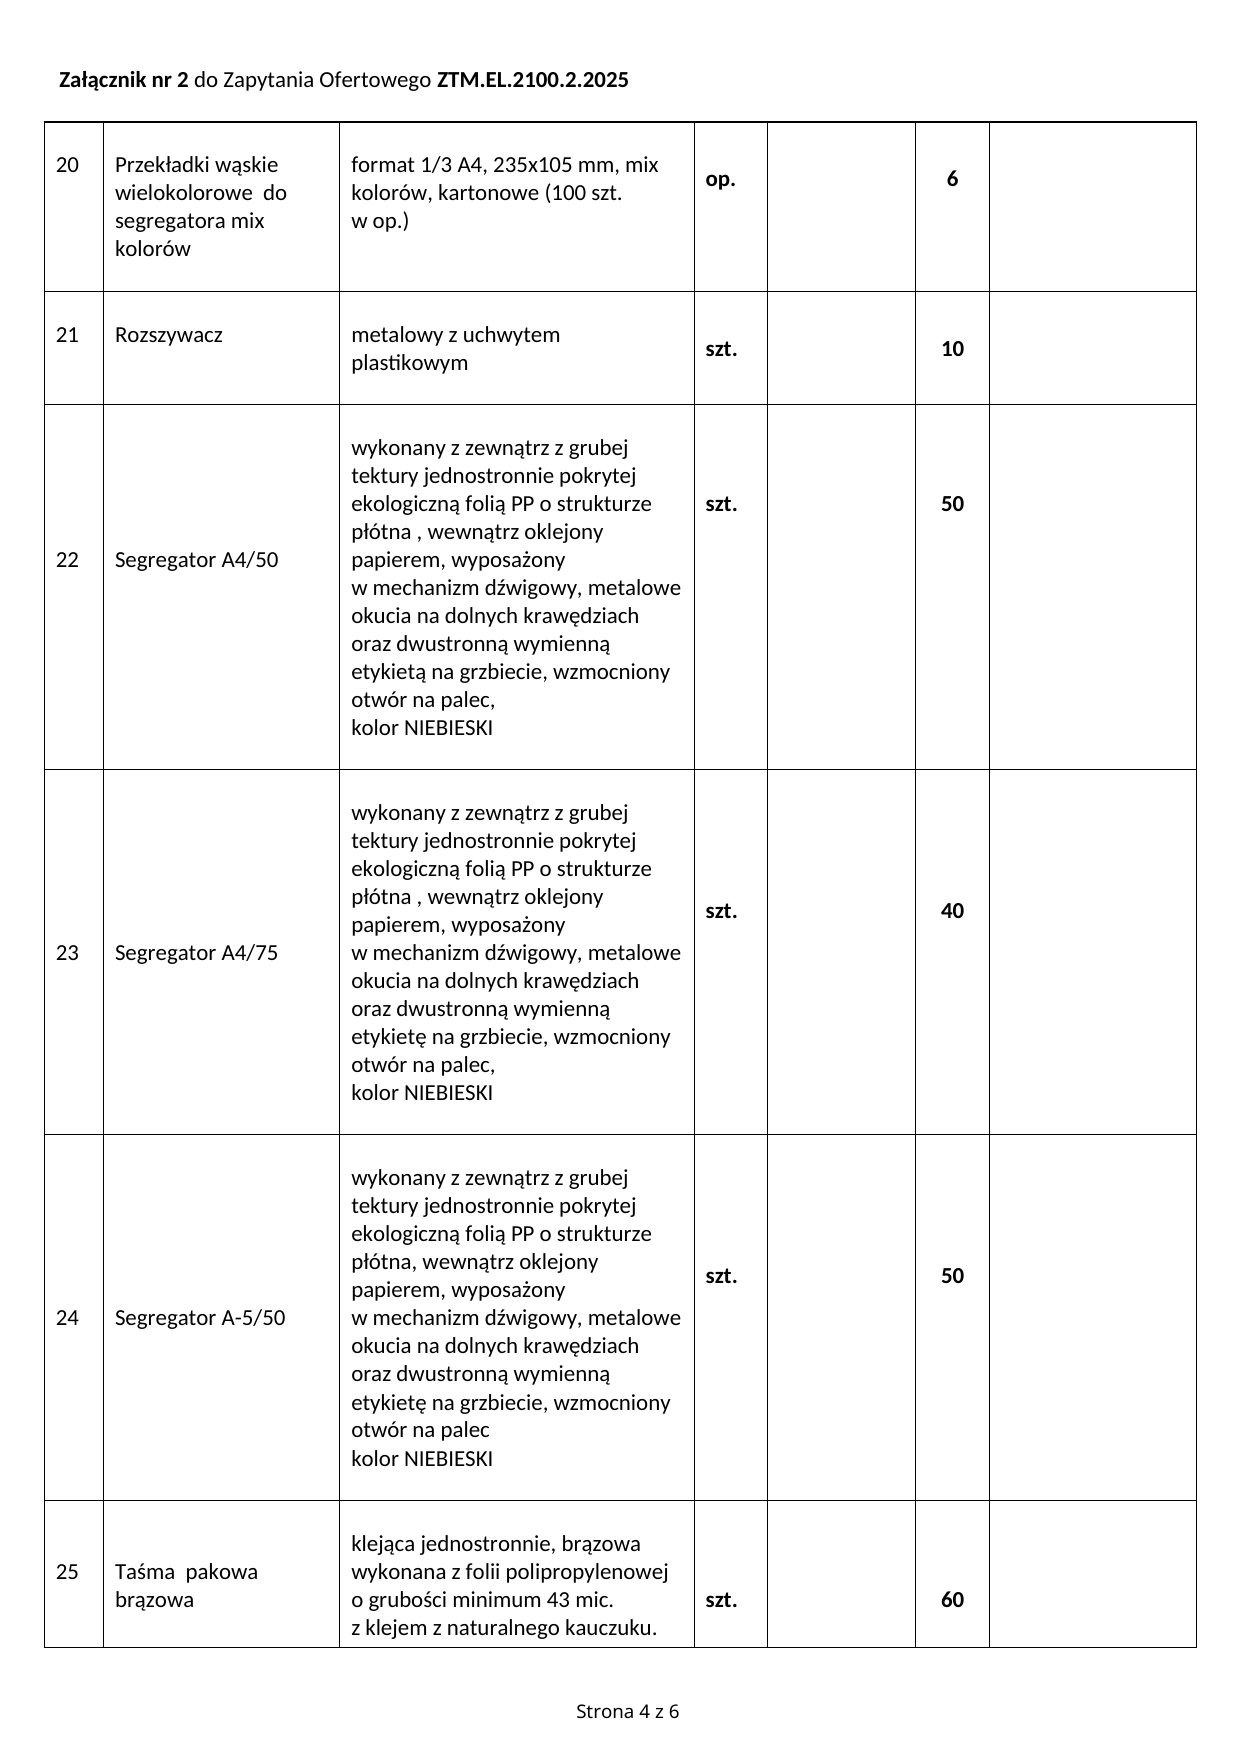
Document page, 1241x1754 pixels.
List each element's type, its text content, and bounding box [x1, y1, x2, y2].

table_cell 20 [45, 123, 103, 291]
table_cell 24 [45, 1135, 103, 1500]
table_cell metalowy z uchwytem plastikowym [340, 292, 694, 404]
table_cell [990, 405, 1196, 769]
table_cell szt. [695, 292, 767, 404]
table_cell szt. [695, 1135, 767, 1500]
table_cell format 1/3 A4, 235x105 mm, mix kolorów, kartonowe (100 szt. w op.) [340, 123, 694, 291]
table_cell Segregator A4/75 [104, 770, 339, 1134]
table_cell 25 [45, 1501, 103, 1647]
table_cell wykonany z zewnątrz z grubej tektury jednostronnie pokrytej ekologiczną folią PP o strukturze płótna , wewnątrz oklejony papierem, wyposażony w mechanizm dźwigowy, metalowe okucia na dolnych krawędziach oraz dwustronną wymienną etykietę na grzbiecie, wzmocniony otwór na palec, kolor NIEBIESKI [340, 770, 694, 1134]
table_cell 6 [916, 123, 989, 291]
table_cell [990, 770, 1196, 1134]
table_cell 50 [916, 405, 989, 769]
table_cell szt. [695, 1501, 767, 1647]
table_cell 21 [45, 292, 103, 404]
table_cell [768, 123, 915, 291]
table_cell [768, 770, 915, 1134]
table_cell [104, 1501, 339, 1647]
table_cell [990, 292, 1196, 404]
table_cell wykonany z zewnątrz z grubej tektury jednostronnie pokrytej ekologiczną folią PP o strukturze płótna, wewnątrz oklejony papierem, wyposażony w mechanizm dźwigowy, metalowe okucia na dolnych krawędziach oraz dwustronną wymienną etykietę na grzbiecie, wzmocniony otwór na palec kolor NIEBIESKI [340, 1135, 694, 1500]
table_cell 40 [916, 770, 989, 1134]
table_cell Przekładki wąskie wielokolorowe do segregatora mix kolorów [104, 123, 339, 291]
table_cell [768, 292, 915, 404]
table_cell [990, 1135, 1196, 1500]
table_cell szt. [695, 405, 767, 769]
table_cell Rozszywacz [104, 292, 339, 404]
table_cell szt. [695, 770, 767, 1134]
table_cell 50 [916, 1135, 989, 1500]
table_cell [340, 1501, 694, 1647]
table_cell 22 [45, 405, 103, 769]
table_cell [990, 1501, 1196, 1647]
table_cell 23 [45, 770, 103, 1134]
table_cell 60 [916, 1501, 989, 1647]
table_cell op. [695, 123, 767, 291]
table_cell wykonany z zewnątrz z grubej tektury jednostronnie pokrytej ekologiczną folią PP o strukturze płótna , wewnątrz oklejony papierem, wyposażony w mechanizm dźwigowy, metalowe okucia na dolnych krawędziach oraz dwustronną wymienną etykietą na grzbiecie, wzmocniony otwór na palec, kolor NIEBIESKI [340, 405, 694, 769]
table_cell [768, 1501, 915, 1647]
table_cell [768, 1135, 915, 1500]
table_cell Segregator A-5/50 [104, 1135, 339, 1500]
table_cell [990, 123, 1196, 291]
table_cell [768, 405, 915, 769]
table_cell Segregator A4/50 [104, 405, 339, 769]
table_cell 10 [916, 292, 989, 404]
